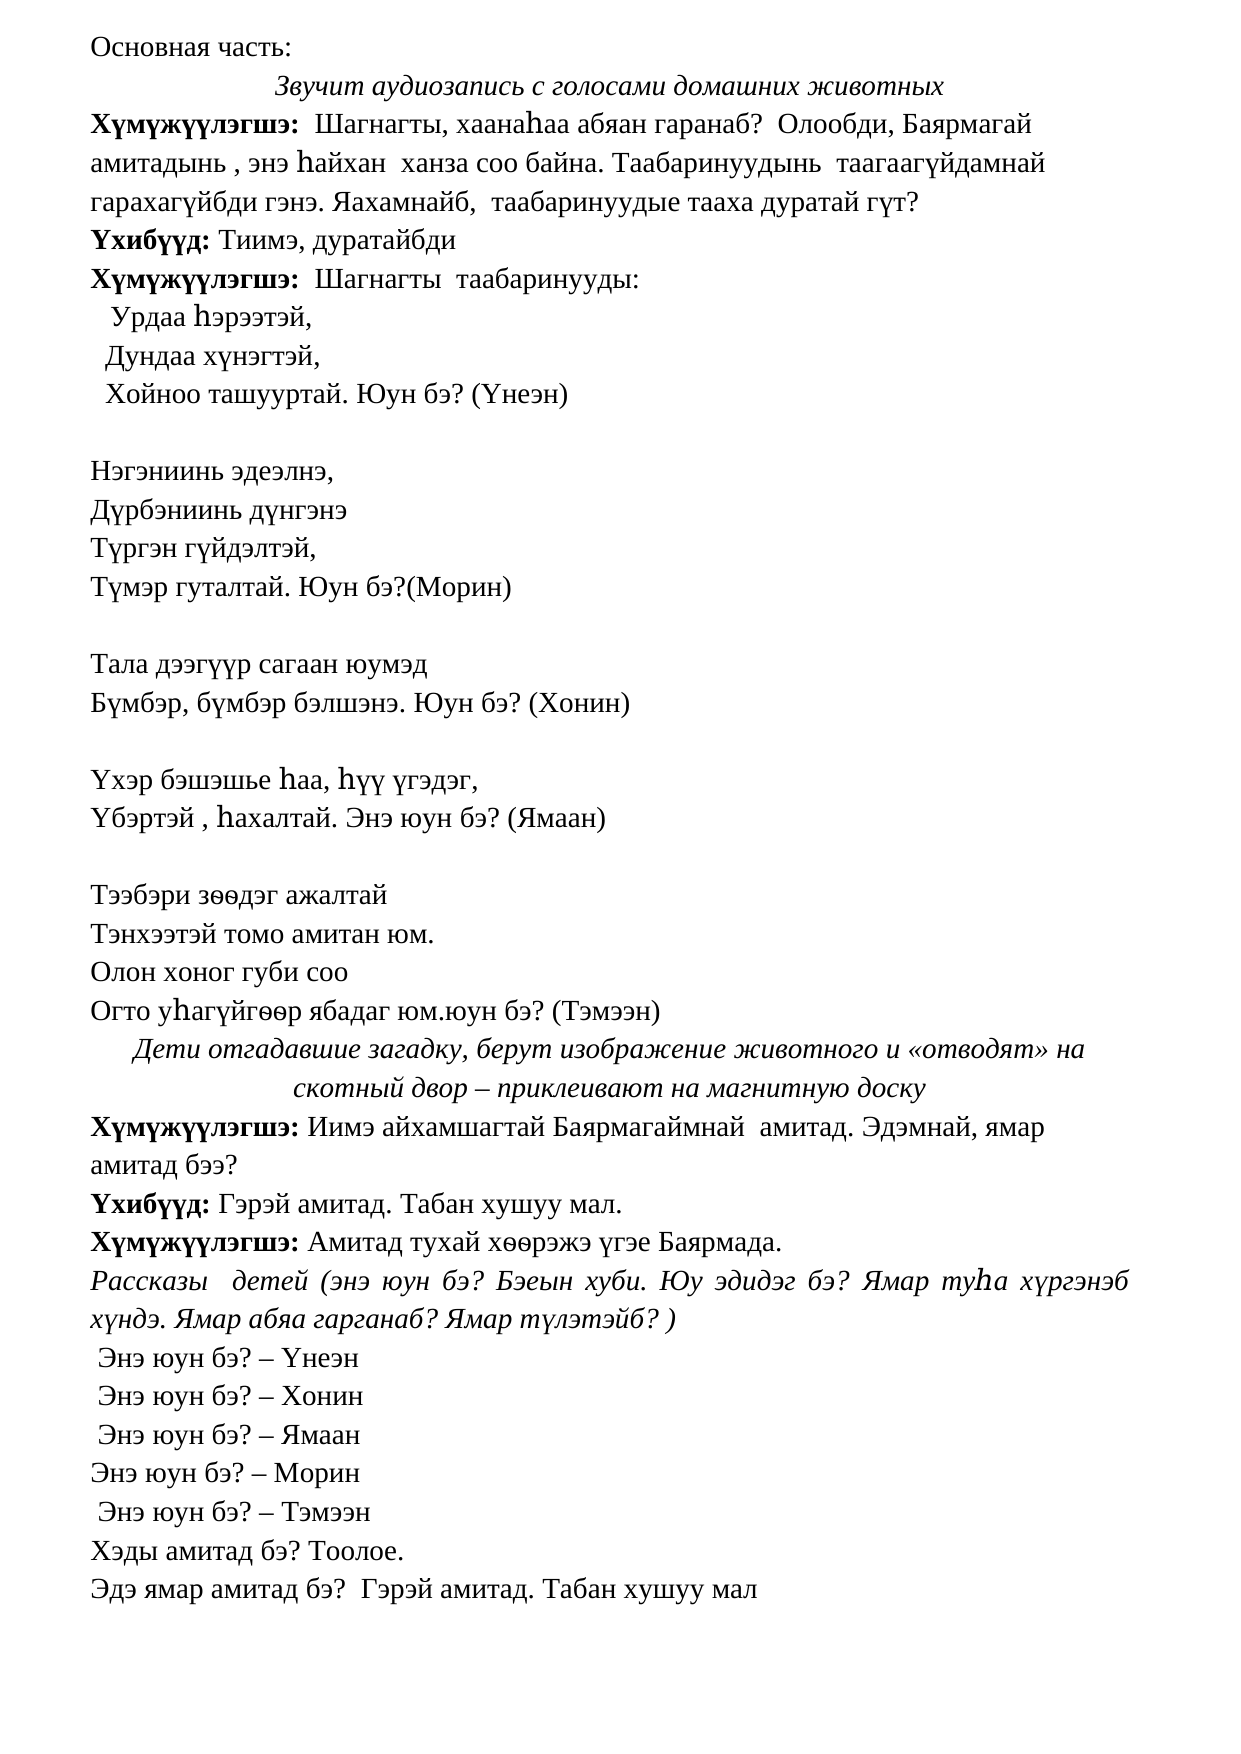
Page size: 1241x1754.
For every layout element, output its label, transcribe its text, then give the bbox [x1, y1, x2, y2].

list Үхэр бэшэшье հаа, հүү үгэдэг, [90, 762, 1129, 795]
text Хүмүжүүлэгшэ: Иимэ айхамшагтай Баярмагаймнай амитад. Эдэмнай, ямар амитад бээ? [90, 1109, 1129, 1181]
text Үхибүүд: Тиимэ, дуратайбди [90, 222, 1129, 256]
text Энэ юун бэ? – Хонин [90, 1378, 1129, 1412]
text Энэ юун бэ? – Морин [90, 1456, 1129, 1489]
list Урдаа հэрээтэй, [44, 299, 1129, 333]
text Звучит аудиозапись с голосами домашних животных [90, 68, 1129, 102]
list Дундаа хүнэгтэй, [90, 338, 1129, 371]
list Түргэн гүйдэлтэй, [90, 531, 1129, 564]
list Дүрбэниинь дүнгэнэ [90, 492, 1129, 526]
text Энэ юун бэ? – Тэмээн [90, 1494, 1129, 1528]
list Тала дээгүүр сагаан юумэд [90, 646, 1129, 680]
list Үбэртэй , հахалтай. Энэ юун бэ? (Ямаан) [90, 800, 1129, 834]
text Хэды амитад бэ? Тоолое. [90, 1533, 1129, 1566]
list Бүмбэр, бүмбэр бэлшэнэ. Юун бэ? (Хонин) [90, 685, 1129, 718]
list Нэгэниинь эдеэлнэ, [90, 453, 1129, 487]
list Түмэр гуталтай. Юун бэ?(Морин) [90, 569, 1129, 603]
text Хүмүжүүлэгшэ: Шагнагты, хаанаհаа абяан гаранаб? Олообди, Баярмагай амитадынь , энэ հайхан ханза соо байна. Таабаринуудынь таагаагүйдамнай [90, 107, 1129, 179]
text Основная часть: [90, 29, 1129, 63]
list Олон хоног губи соо [90, 954, 1129, 988]
text Үхибүүд: Гэрэй амитад. Табан хушуу мал. [90, 1186, 1129, 1219]
text Рассказы детей (энэ юун бэ? Бэеын хуби. Юу эдидэг бэ? Ямар туհа хүргэнэб хүндэ. Ямар абяа гарганаб? Ямар түлэтэйб? ) [90, 1263, 1129, 1335]
list Тээбэри зѳѳдэг ажалтай [90, 877, 1129, 911]
text Хүмүжүүлэгшэ: Амитад тухай хѳѳрэжэ үгэе Баярмада. [90, 1224, 1129, 1258]
text гарахагүйбди гэнэ. Яахамнайб, таабаринуудые тааха дуратай гүт? [90, 184, 1129, 217]
list Хойноо ташууртай. Юун бэ? (Үнеэн) [90, 376, 1129, 410]
list Тэнхээтэй томо амитан юм. [90, 916, 1129, 949]
text Энэ юун бэ? – Ямаан [90, 1417, 1129, 1451]
text Эдэ ямар амитад бэ? Гэрэй амитад. Табан хушуу мал [90, 1571, 1129, 1605]
text Дети отгадавшие загадку, берут изображение животного и «отводят» на скотный двор – приклеивают на магнитную доску [90, 1032, 1129, 1104]
text Хүмүжүүлэгшэ: Шагнагты таабаринууды: [90, 261, 1129, 294]
text Энэ юун бэ? – Үнеэн [90, 1340, 1129, 1373]
list Огто уհагүйгѳѳр ябадаг юм.юун бэ? (Тэмээн) [90, 993, 1129, 1027]
